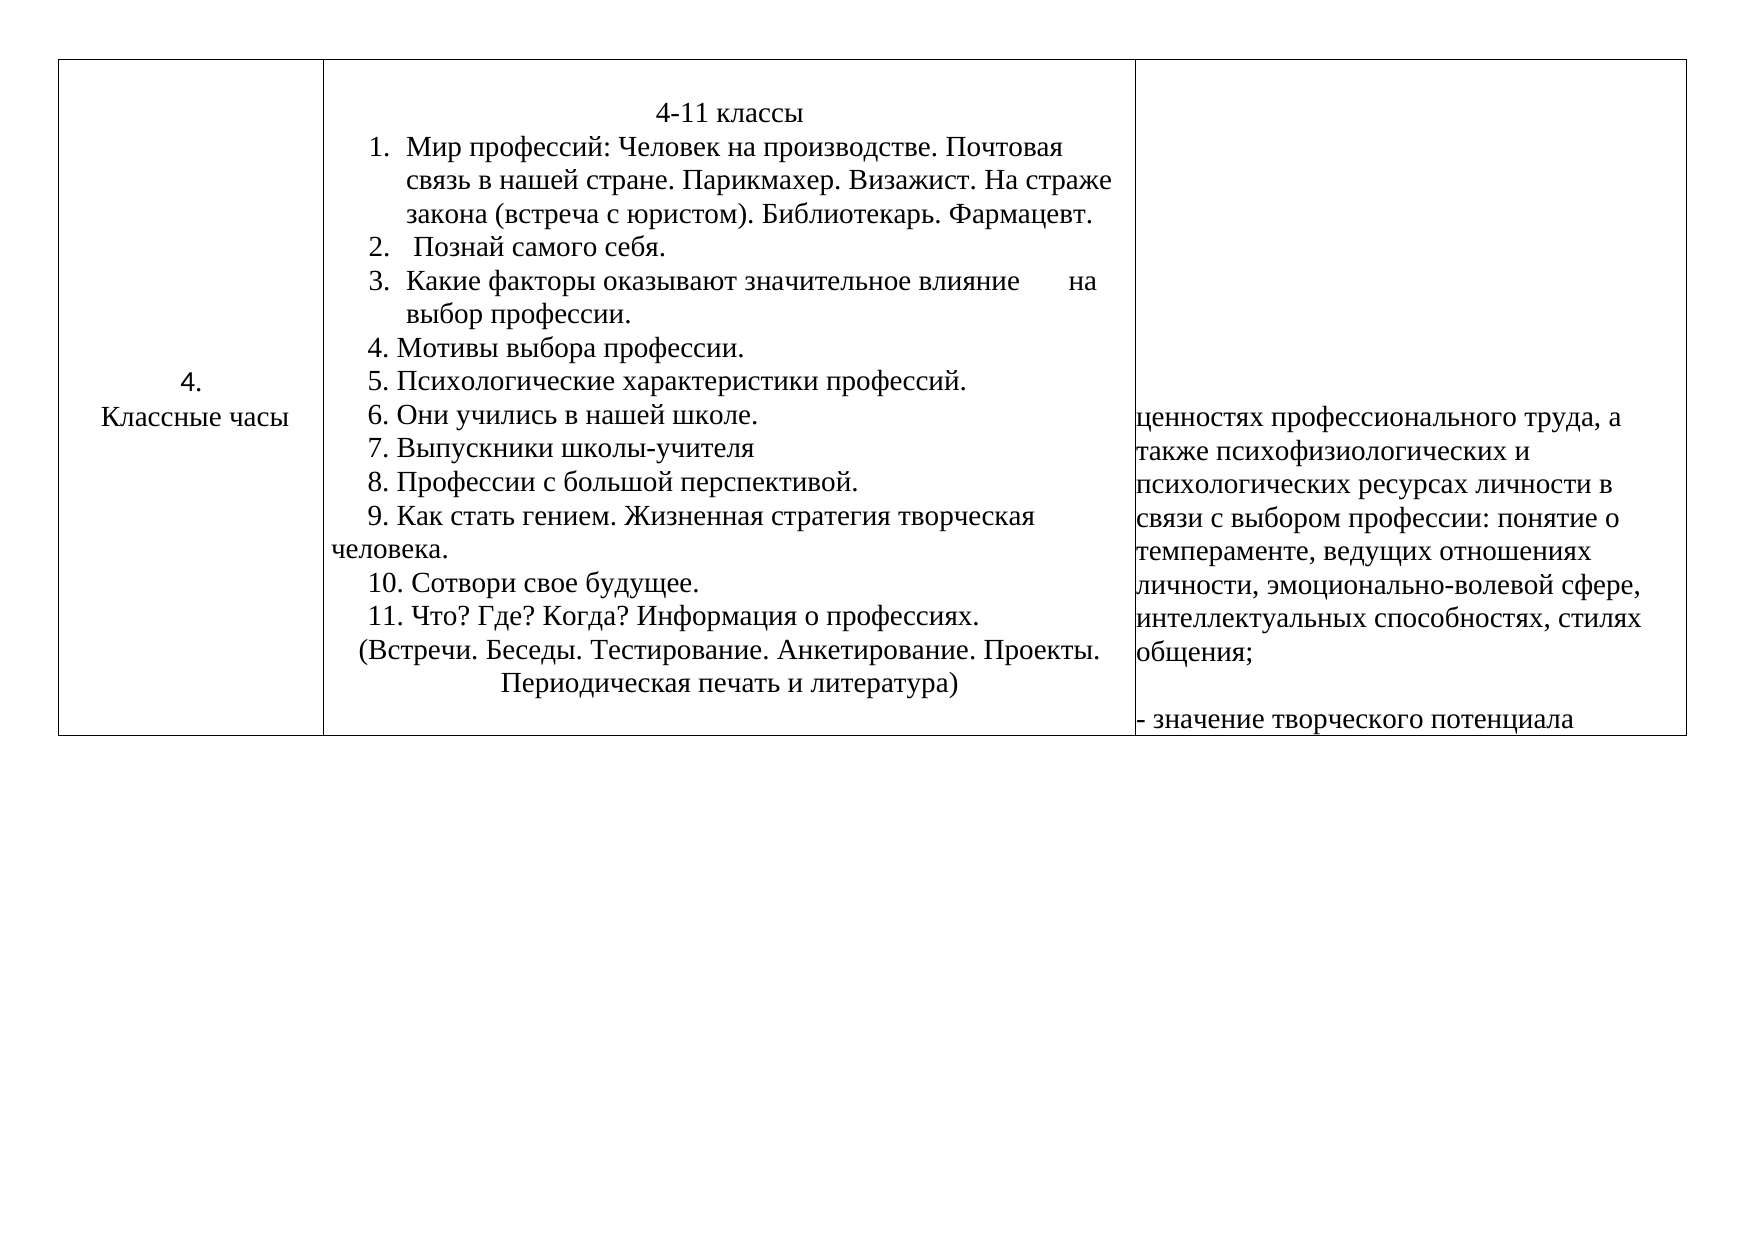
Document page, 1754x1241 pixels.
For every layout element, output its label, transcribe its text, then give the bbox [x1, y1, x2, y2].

table_cell 4-11 классы Мир профессий: Человек на производстве. Почтовая связь в нашей стране. Парикмахер. Визажист. На страже закона (встреча с юристом). Библиотекарь. Фармацевт. Познай самого себя. Какие факторы оказывают значительное влияние на выбор профессии. 4. Мотивы выбора профессии. 5. Психологические характеристики профессий. 6. Они учились в нашей школе. 7. Выпускники школы-учителя 8. Профессии с большой перспективой. 9. Как стать гением. Жизненная стратегия творческая человека. 10. Сотвори свое будущее. 11. Что? Где? Когда? Информация о профессиях. (Встречи. Беседы. Тестирование. Анкетирование. Проекты. Периодическая печать и литература) [324, 60, 1135, 734]
table_cell 4. Классные часы [59, 60, 323, 734]
